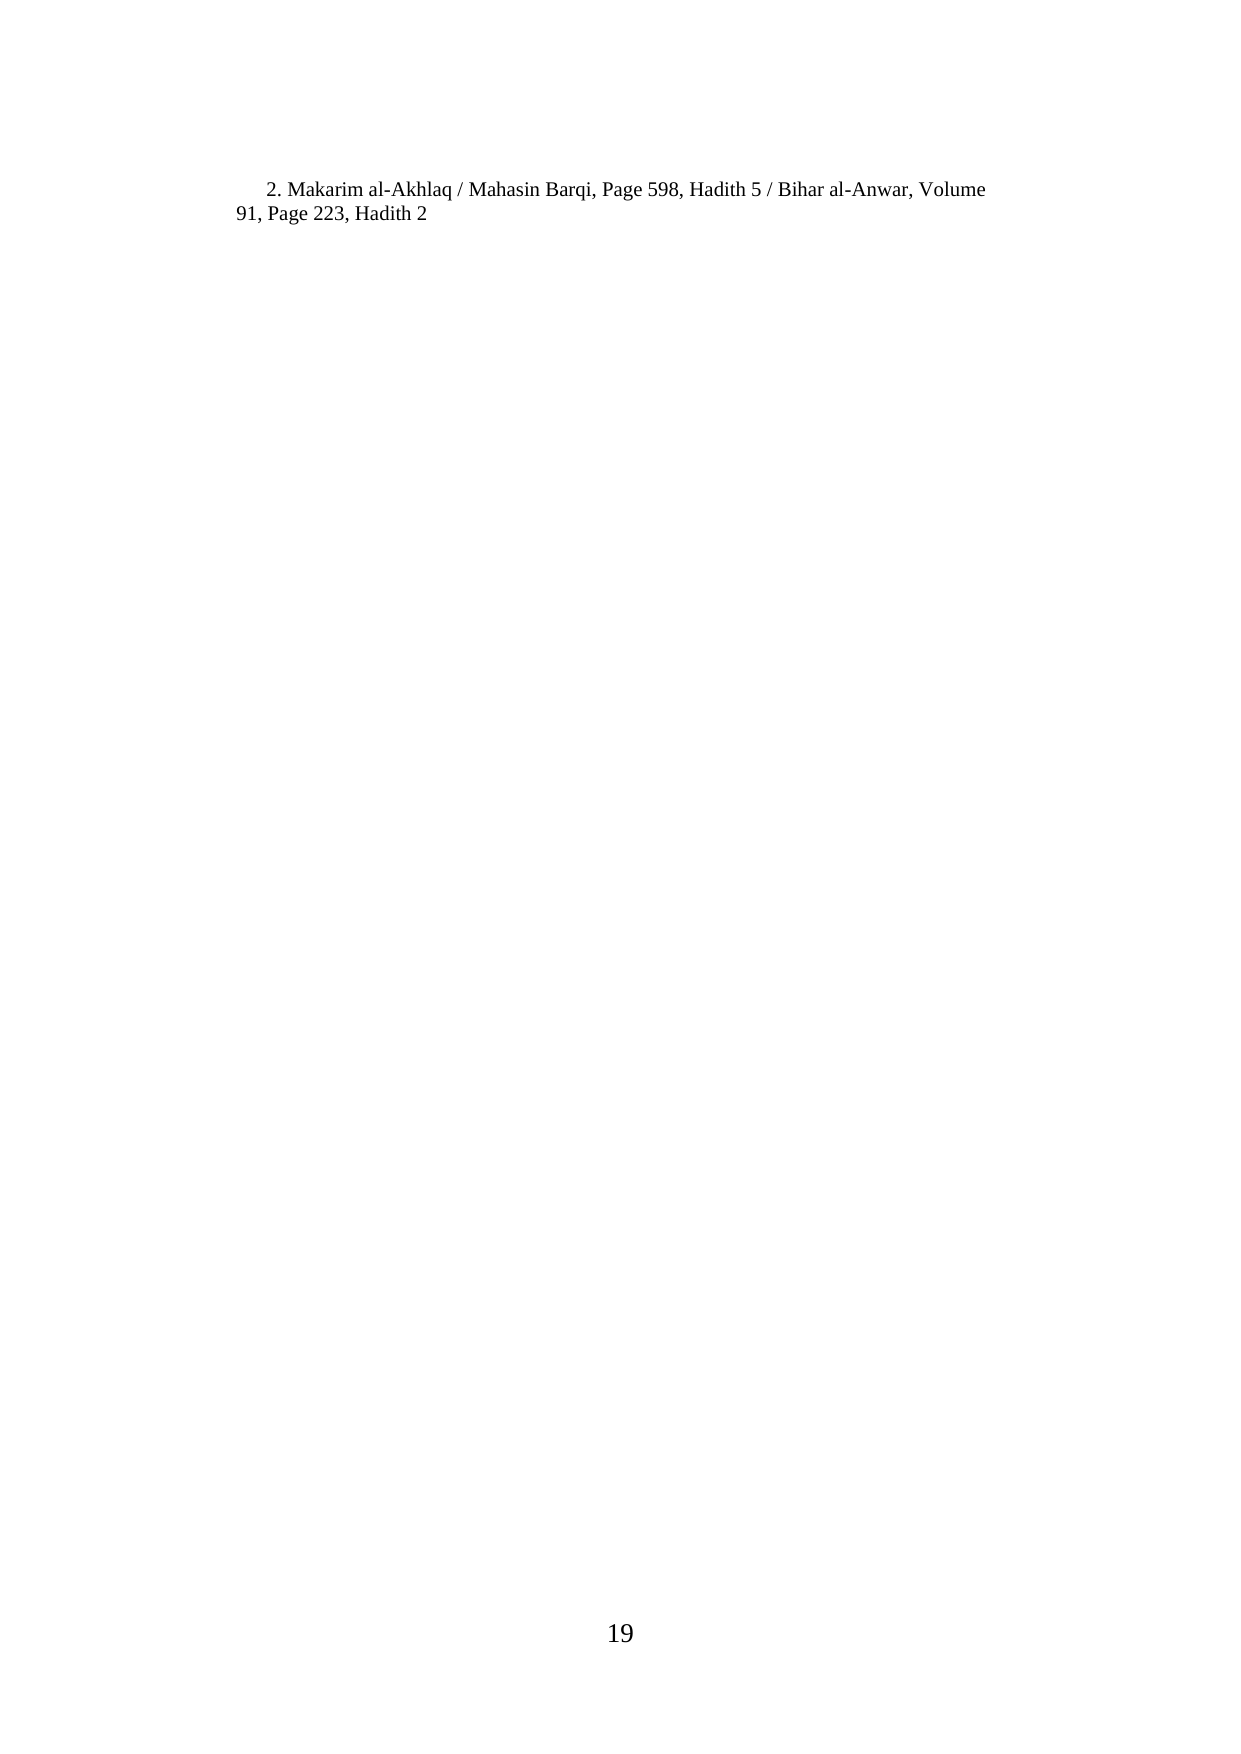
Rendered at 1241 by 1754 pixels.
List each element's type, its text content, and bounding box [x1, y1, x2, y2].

text 2. Makarim al‑Akhlaq / Mahasin Barqi, Page 598, Hadith 5 / Bihar al‑Anwar, Volume 91, Page 223, Hadith 2 [236, 177, 1004, 225]
